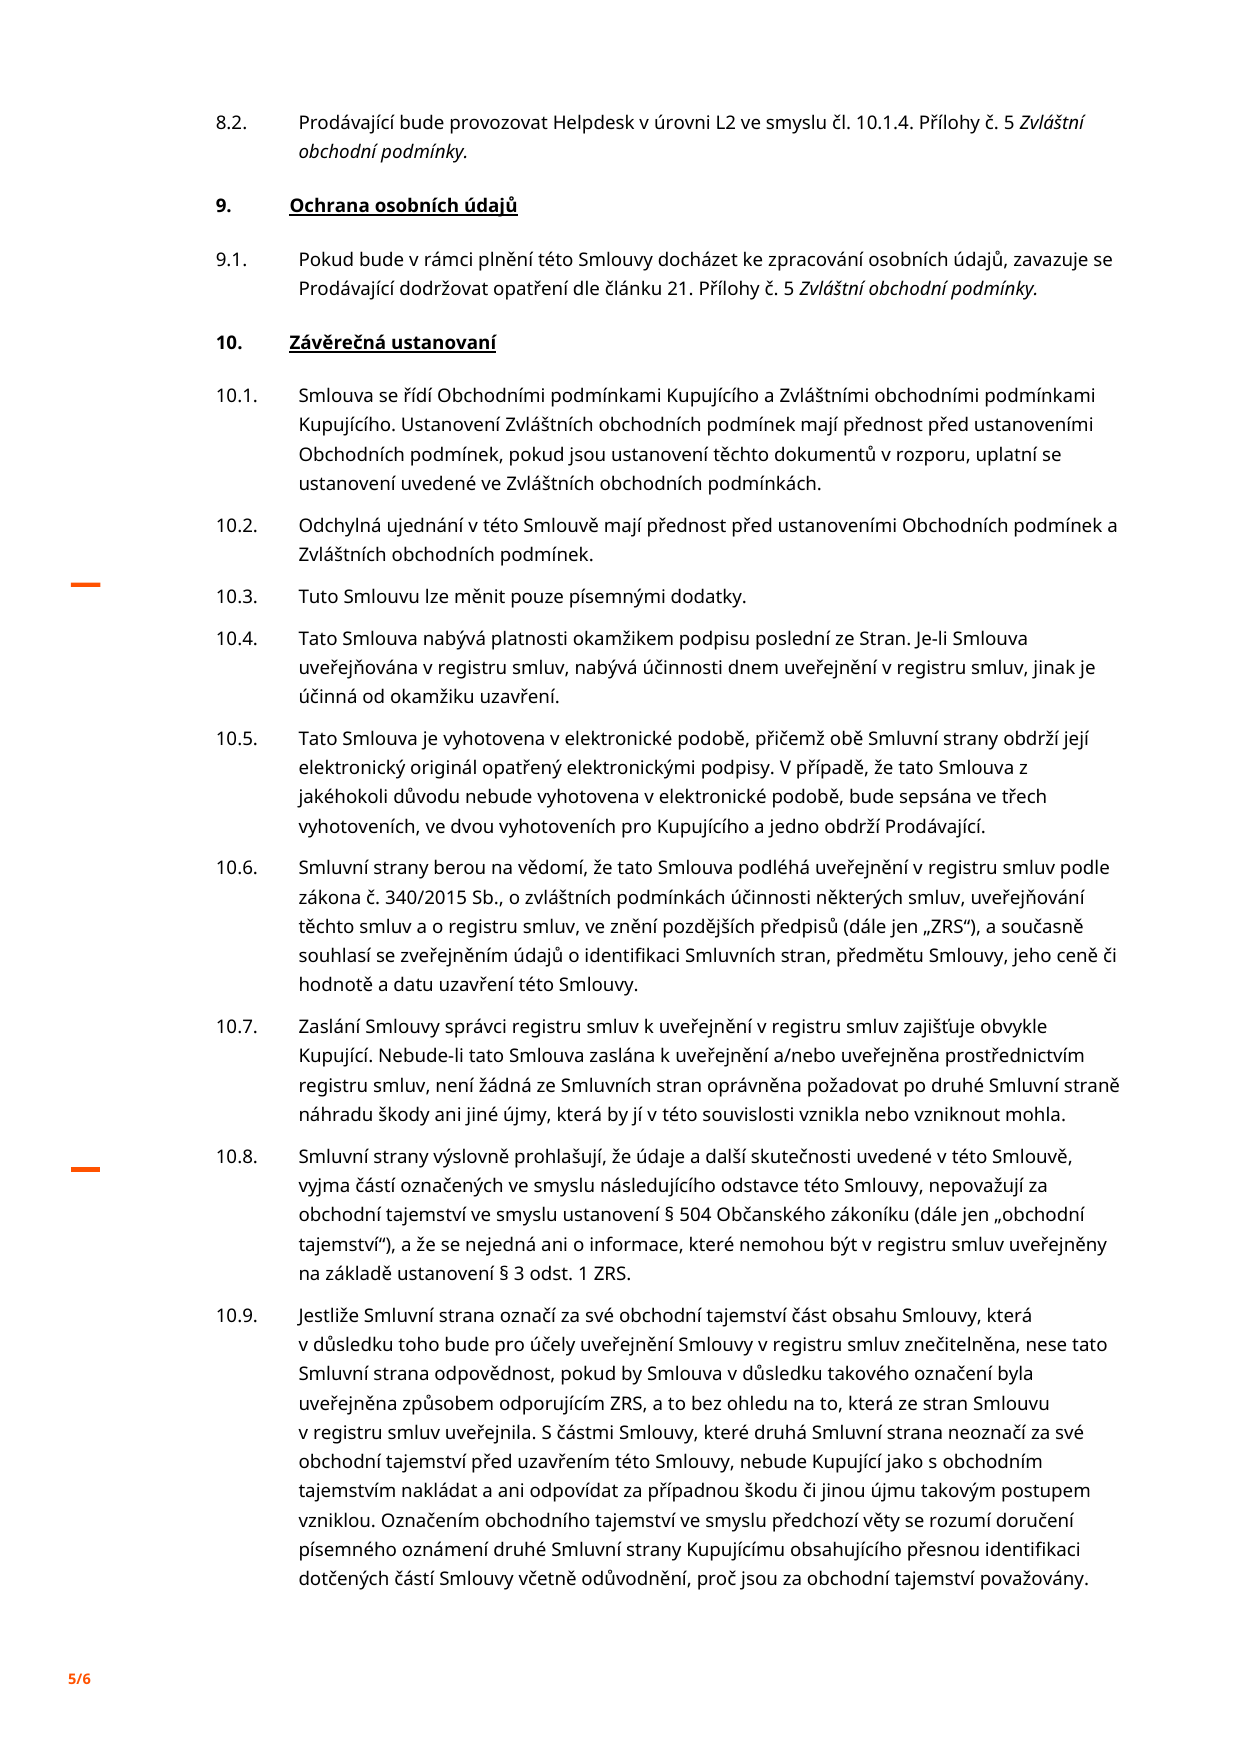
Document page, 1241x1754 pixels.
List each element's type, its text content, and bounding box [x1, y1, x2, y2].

list Odchylná ujednání v této Smlouvě mají přednost před ustanoveními Obchodních podmínek a Zvláštních obchodních podmínek. [216, 512, 1122, 567]
list Pokud bude v rámci plnění této Smlouvy docházet ke zpracování osobních údajů, zavazuje se Prodávající dodržovat opatření dle článku 21. Přílohy č. 5 Zvláštní obchodní podmínky. [216, 246, 1122, 301]
list Tato Smlouva nabývá platnosti okamžikem podpisu poslední ze Stran. Je-li Smlouva uveřejňována v registru smluv, nabývá účinnosti dnem uveřejnění v registru smluv, jinak je účinná od okamžiku uzavření. [216, 625, 1122, 709]
list Smluvní strany výslovně prohlašují, že údaje a další skutečnosti uvedené v této Smlouvě, vyjma částí označených ve smyslu následujícího odstavce této Smlouvy, nepovažují za obchodní tajemství ve smyslu ustanovení § 504 Občanského zákoníku (dále jen „obchodní tajemství“), a že se nejedná ani o informace, které nemohou být v registru smluv uveřejněny na základě ustanovení § 3 odst. 1 ZRS. [216, 1143, 1122, 1286]
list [216, 1302, 1122, 1591]
list Smluvní strany berou na vědomí, že tato Smlouva podléhá uveřejnění v registru smluv podle zákona č. 340/2015 Sb., o zvláštních podmínkách účinnosti některých smluv, uveřejňování těchto smluv a o registru smluv, ve znění pozdějších předpisů (dále jen „ZRS“), a současně souhlasí se zveřejněním údajů o identifikaci Smluvních stran, předmětu Smlouvy, jeho ceně či hodnotě a datu uzavření této Smlouvy. [216, 855, 1122, 997]
list Tuto Smlouvu lze měnit pouze písemnými dodatky. [216, 583, 1122, 608]
subtitle Ochrana osobních údajů [216, 193, 1122, 218]
list Tato Smlouva je vyhotovena v elektronické podobě, přičemž obě Smluvní strany obdrží její elektronický originál opatřený elektronickými podpisy. V případě, že tato Smlouva z jakéhokoli důvodu nebude vyhotovena v elektronické podobě, bude sepsána ve třech vyhotoveních, ve dvou vyhotoveních pro Kupujícího a jedno obdrží Prodávající. [216, 725, 1122, 838]
list Zaslání Smlouvy správci registru smluv k uveřejnění v registru smluv zajišťuje obvykle Kupující. Nebude-li tato Smlouva zaslána k uveřejnění a/nebo uveřejněna prostřednictvím registru smluv, není žádná ze Smluvních stran oprávněna požadovat po druhé Smluvní straně náhradu škody ani jiné újmy, která by jí v této souvislosti vznikla nebo vzniknout mohla. [216, 1013, 1122, 1127]
list Prodávající bude provozovat Helpdesk v úrovni L2 ve smyslu čl. 10.1.4. Přílohy č. 5 Zvláštní obchodní podmínky. [216, 109, 1122, 164]
list Smlouva se řídí Obchodními podmínkami Kupujícího a Zvláštními obchodními podmínkami Kupujícího. Ustanovení Zvláštních obchodních podmínek mají přednost před ustanoveními Obchodních podmínek, pokud jsou ustanovení těchto dokumentů v rozporu, uplatní se ustanovení uvedené ve Zvláštních obchodních podmínkách. [216, 382, 1122, 496]
subtitle Závěrečná ustanovaní [216, 329, 1122, 355]
